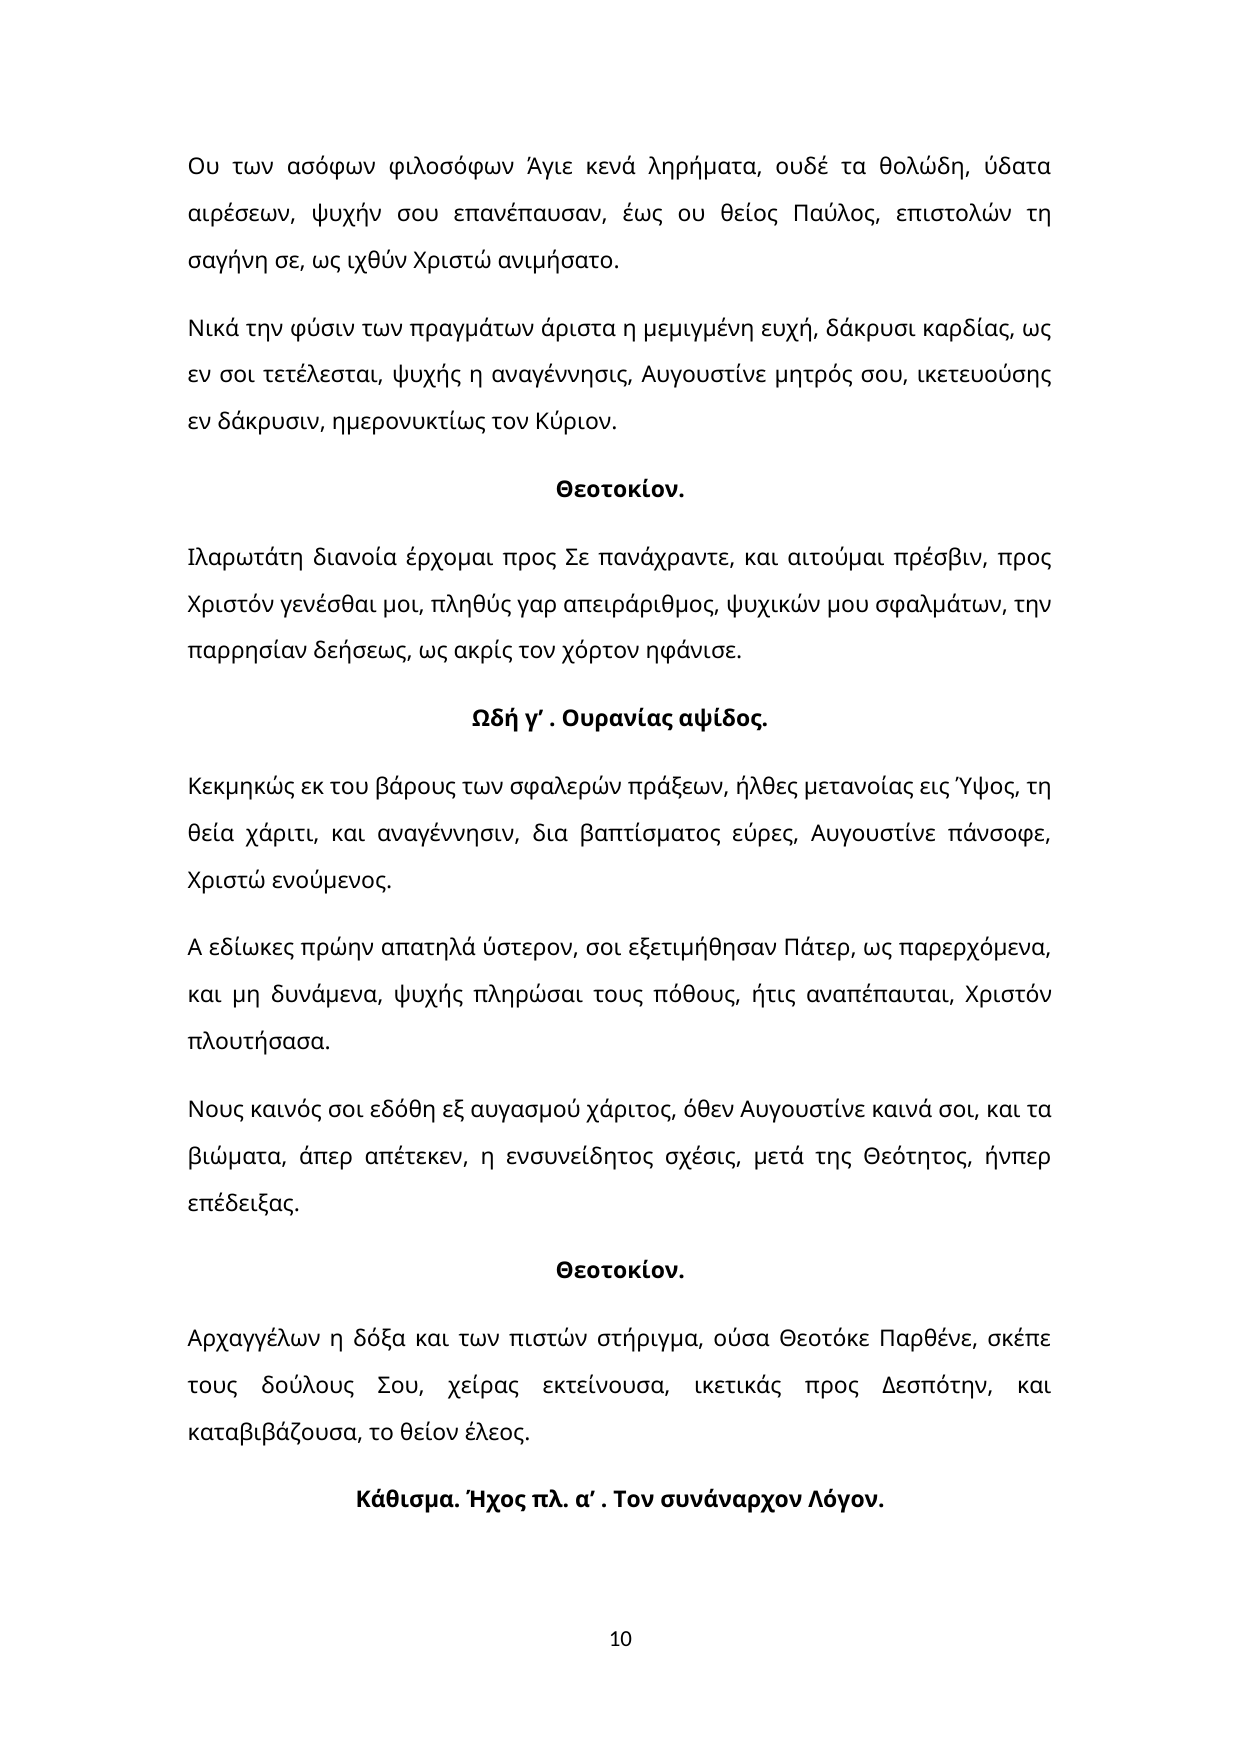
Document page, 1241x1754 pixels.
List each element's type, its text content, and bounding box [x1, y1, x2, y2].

text Κεκμηκώς εκ του βάρους των σφαλερών πράξεων, ήλθες μετανοίας εις Ύψος, τη θεία χάριτι, και αναγέννησιν, δια βαπτίσματος εύρες, Αυγουστίνε πάνσοφε, Χριστώ ενούμενος. [187, 770, 1053, 895]
text Νικά την φύσιν των πραγμάτων άριστα η μεμιγμένη ευχή, δάκρυσι καρδίας, ως εν σοι τετέλεσται, ψυχής η αναγέννησις, Αυγουστίνε μητρός σου, ικετευούσης εν δάκρυσιν, ημερονυκτίως τον Κύριον. [187, 311, 1053, 436]
text Ωδή γ’ . Ουρανίας αψίδος. [187, 702, 1053, 733]
text Α εδίωκες πρώην απατηλά ύστερον, σοι εξετιμήθησαν Πάτερ, ως παρερχόμενα, και μη δυνάμενα, ψυχής πληρώσαι τους πόθους, ήτις αναπέπαυται, Χριστόν πλουτήσασα. [187, 931, 1053, 1056]
text Ιλαρωτάτη διανοία έρχομαι προς Σε πανάχραντε, και αιτούμαι πρέσβιν, προς Χριστόν γενέσθαι μοι, πληθύς γαρ απειράριθμος, ψυχικών μου σφαλμάτων, την παρρησίαν δεήσεως, ως ακρίς τον χόρτον ηφάνισε. [187, 541, 1053, 666]
text Θεοτοκίον. [187, 1254, 1053, 1285]
text Νους καινός σοι εδόθη εξ αυγασμού χάριτος, όθεν Αυγουστίνε καινά σοι, και τα βιώματα, άπερ απέτεκεν, η ενσυνείδητος σχέσις, μετά της Θεότητος, ήνπερ επέδειξας. [187, 1093, 1053, 1218]
text Ου των ασόφων φιλοσόφων Άγιε κενά ληρήματα, ουδέ τα θολώδη, ύδατα αιρέσεων, ψυχήν σου επανέπαυσαν, έως ου θείος Παύλος, επιστολών τη σαγήνη σε, ως ιχθύν Χριστώ ανιμήσατο. [187, 150, 1053, 275]
text Αρχαγγέλων η δόξα και των πιστών στήριγμα, ούσα Θεοτόκε Παρθένε, σκέπε τους δούλους Σου, χείρας εκτείνουσα, ικετικάς προς Δεσπότην, και καταβιβάζουσα, το θείον έλεος. [187, 1322, 1053, 1447]
text Θεοτοκίον. [187, 473, 1053, 504]
text Κάθισμα. Ήχος πλ. α’ . Τον συνάναρχον Λόγον. [187, 1483, 1053, 1514]
